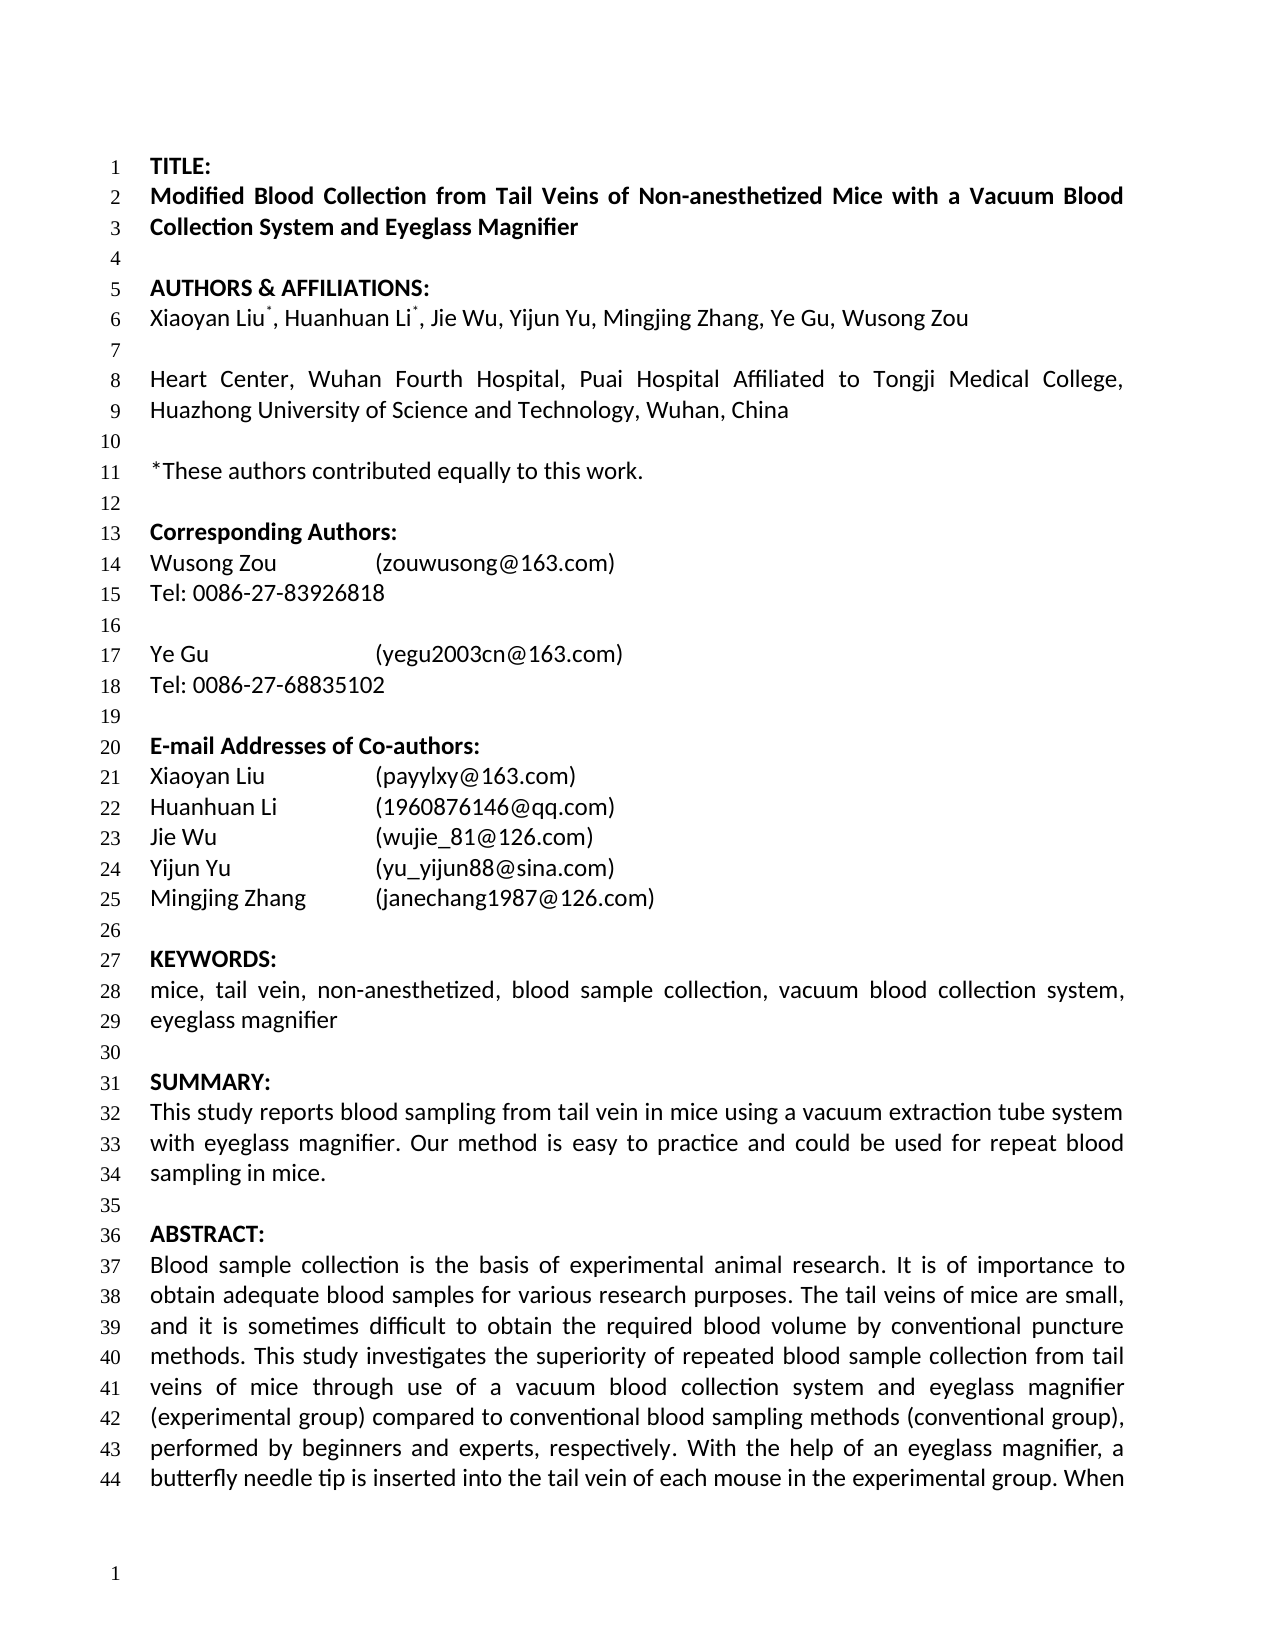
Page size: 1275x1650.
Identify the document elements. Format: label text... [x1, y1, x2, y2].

text KEYWORDS: [150, 943, 1125, 974]
text Wusong Zou (zouwusong@163.com) [150, 547, 1125, 577]
text SUMMARY: [150, 1066, 1125, 1096]
text AUTHORS & AFFILIATIONS: [150, 272, 1125, 303]
text E-mail Addresses of Co-authors: [150, 730, 1125, 760]
text mice, tail vein, non-anesthetized, blood sample collection, vacuum blood collection system, eyeglass magnifier [150, 974, 1125, 1035]
text Yijun Yu (yu_yijun88@sina.com) [150, 852, 1125, 882]
text Corresponding Authors: [150, 516, 1125, 547]
text TITLE: [150, 150, 1125, 181]
text Heart Center, Wuhan Fourth Hospital, Puai Hospital Affiliated to Tongji Medical College, Huazhong University of Science and Technology, Wuhan, China [150, 364, 1125, 425]
text Ye Gu (yegu2003cn@163.com) [150, 638, 1125, 669]
text Jie Wu (wujie_81@126.com) [150, 821, 1125, 852]
text Modified Blood Collection from Tail Veins of Non-anesthetized Mice with a Vacuum Blood Collection System and Eyeglass Magnifier [150, 181, 1125, 242]
text This study reports blood sampling from tail vein in mice using a vacuum extraction tube system with eyeglass magnifier. Our method is easy to practice and could be used for repeat blood sampling in mice. [150, 1096, 1125, 1188]
text ABSTRACT: [150, 1218, 1125, 1249]
text Huanhuan Li (1960876146@qq.com) [150, 791, 1125, 821]
text Tel: 0086-27-83926818 [150, 577, 1125, 608]
text *These authors contributed equally to this work. [150, 455, 1125, 486]
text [150, 1249, 1125, 1493]
text Xiaoyan Liu*, Huanhuan Li*, Jie Wu, Yijun Yu, Mingjing Zhang, Ye Gu, Wusong Zou [150, 303, 1125, 333]
text Tel: 0086-27-68835102 [150, 669, 1125, 699]
text Xiaoyan Liu (payylxy@163.com) [150, 760, 1125, 791]
text Mingjing Zhang (janechang1987@126.com) [150, 882, 1125, 913]
